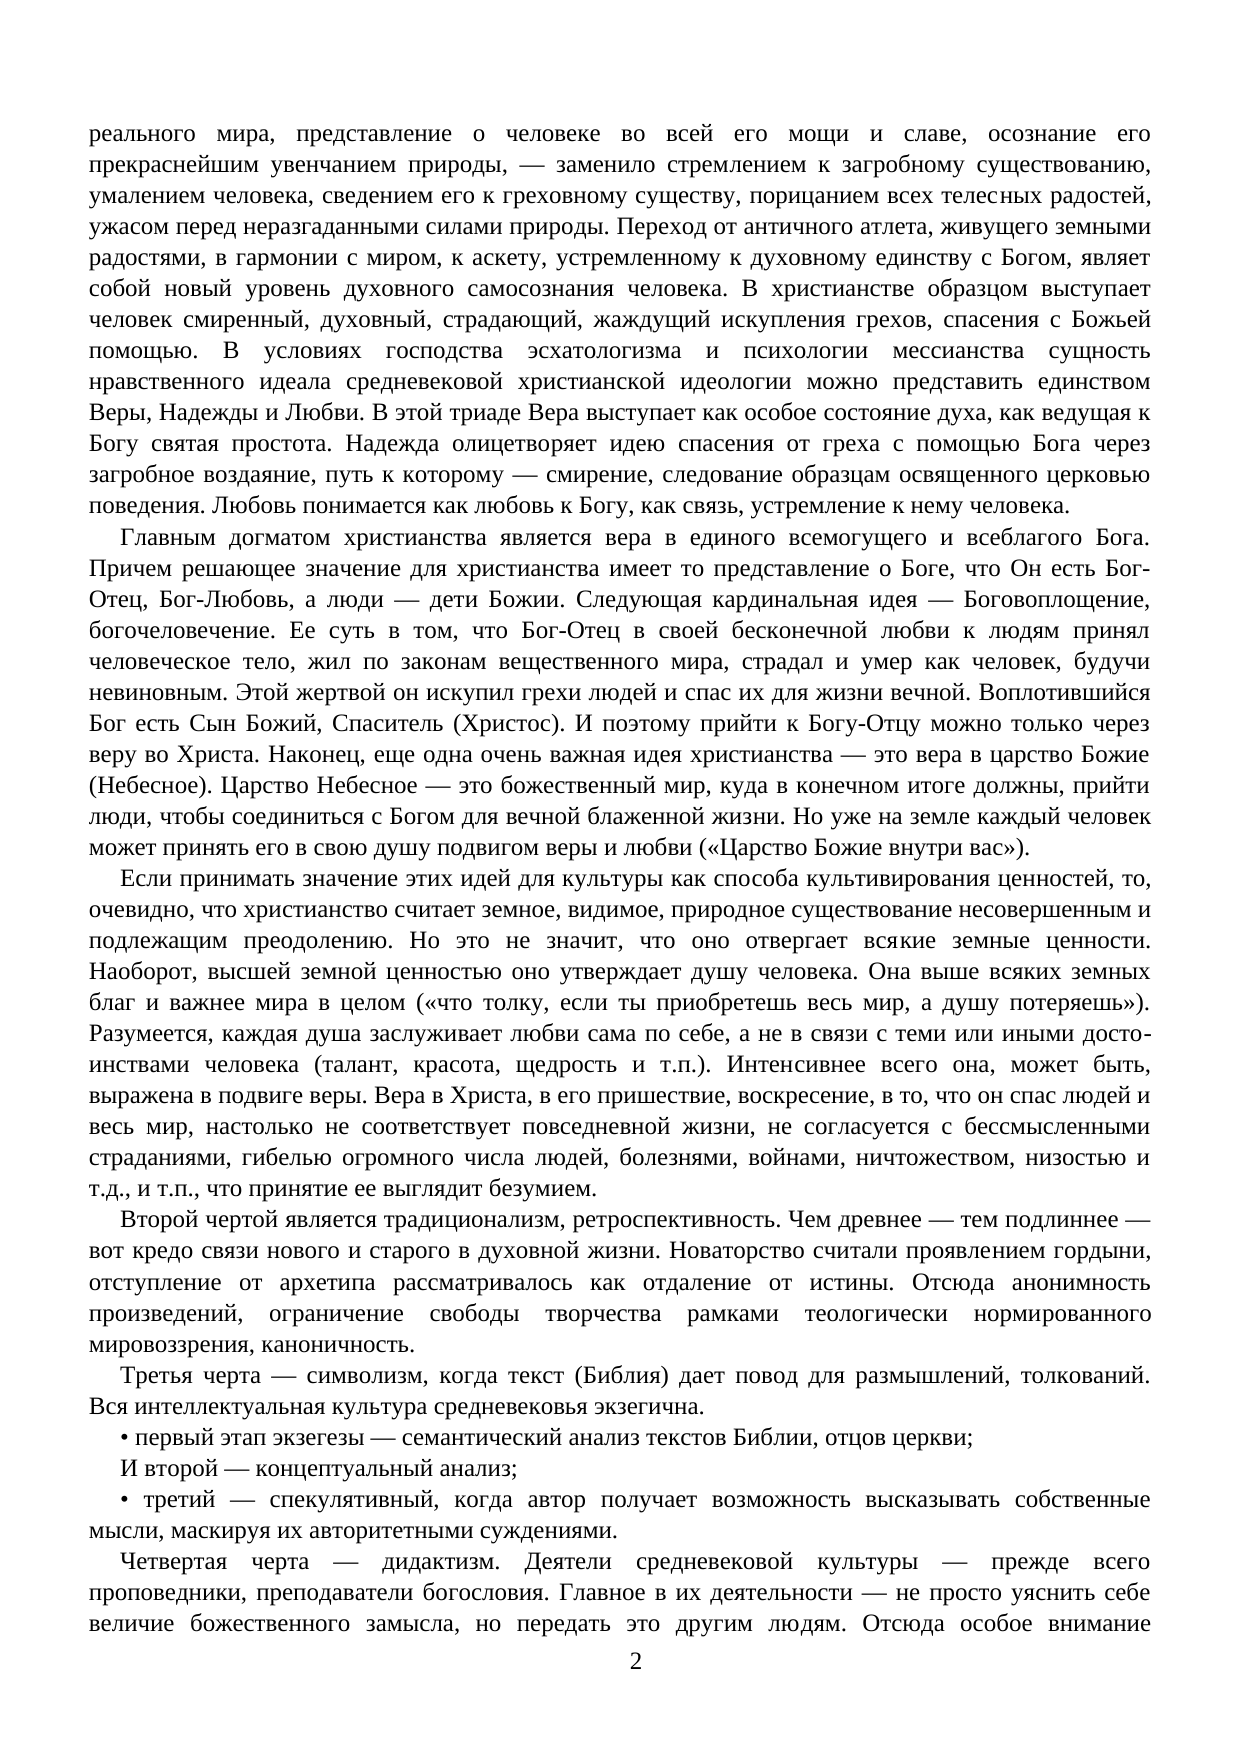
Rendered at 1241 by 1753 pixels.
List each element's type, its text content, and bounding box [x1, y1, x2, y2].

text Если принимать значение этих идей для культуры как способа культивирования ценностей, то, очевидно, что христианство считает земное, видимое, природное существование несовершенным и подлежащим преодолению. Но это не значит, что оно отвергает всякие земные ценности. Наоборот, высшей земной ценностью оно утверждает душу человека. Она выше всяких земных благ и важнее мира в целом («что толку, если ты приобретешь весь мир, а душу потеряешь»). Разумеется, каждая душа заслуживает любви сама по себе, а не в связи с теми или иными достоинствами человека (талант, красота, щедрость и т.п.). Интенсивнее всего она, может быть, выражена в подвиге веры. Вера в Христа, в его пришествие, воскресение, в то, что он спас людей и весь мир, настолько не соответствует повседневной жизни, не согласуется с бессмысленными страданиями, гибелью огромного числа людей, болезнями, войнами, ничтожеством, низостью и т.д., и т.п., что принятие ее выглядит безумием. [89, 863, 1152, 1202]
text Второй чертой является традиционализм, ретроспективность. Чем древнее — тем подлиннее — вот кредо связи нового и старого в духовной жизни. Новаторство считали проявлением гордыни, отступление от архетипа рассматривалось как отдаление от истины. Отсюда анонимность произведений, ограничение свободы творчества рамками теологически нормированного мировоззрения, каноничность. [89, 1204, 1152, 1357]
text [89, 118, 1152, 519]
text Главным догматом христианства является вера в единого всемогущего и всеблагого Бога. Причем решающее значение для христианства имеет то представление о Боге, что Он есть Бог-Отец, Бог-Любовь, а люди — дети Божии. Следующая кардинальная идея — Боговоплощение, богочеловечение. Ее суть в том, что Бог-Отец в своей бесконечной любви к людям принял человеческое тело, жил по законам вещественного мира, страдал и умер как человек, будучи невиновным. Этой жертвой он искупил грехи людей и спас их для жизни вечной. Воплотившийся Бог есть Сын Божий, Спаситель (Христос). И поэтому прийти к Богу-Отцу можно только через веру во Христа. Наконец, еще одна очень важная идея христианства — это вера в царство Божие (Небесное). Царство Небесное — это божественный мир, куда в конечном итоге должны, прийти люди, чтобы соединиться с Богом для вечной блаженной жизни. Но уже на земле каждый человек может принять его в свою душу подвигом веры и любви («Царство Божие внутри вас»). [89, 522, 1152, 861]
text • третий — спекулятивный, когда автор получает возможность высказывать собственные мысли, маскируя их авторитетными суждениями. [89, 1484, 1152, 1544]
text • первый этап экзегезы — семантический анализ текстов Библии, отцов церкви; [89, 1422, 1152, 1451]
text Третья черта — символизм, когда текст (Библия) дает повод для размышлений, толкований. Вся интеллектуальная культура средневековья экзегична. [89, 1360, 1152, 1419]
text И второй — концептуальный анализ; [89, 1453, 1152, 1482]
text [89, 1546, 1152, 1637]
